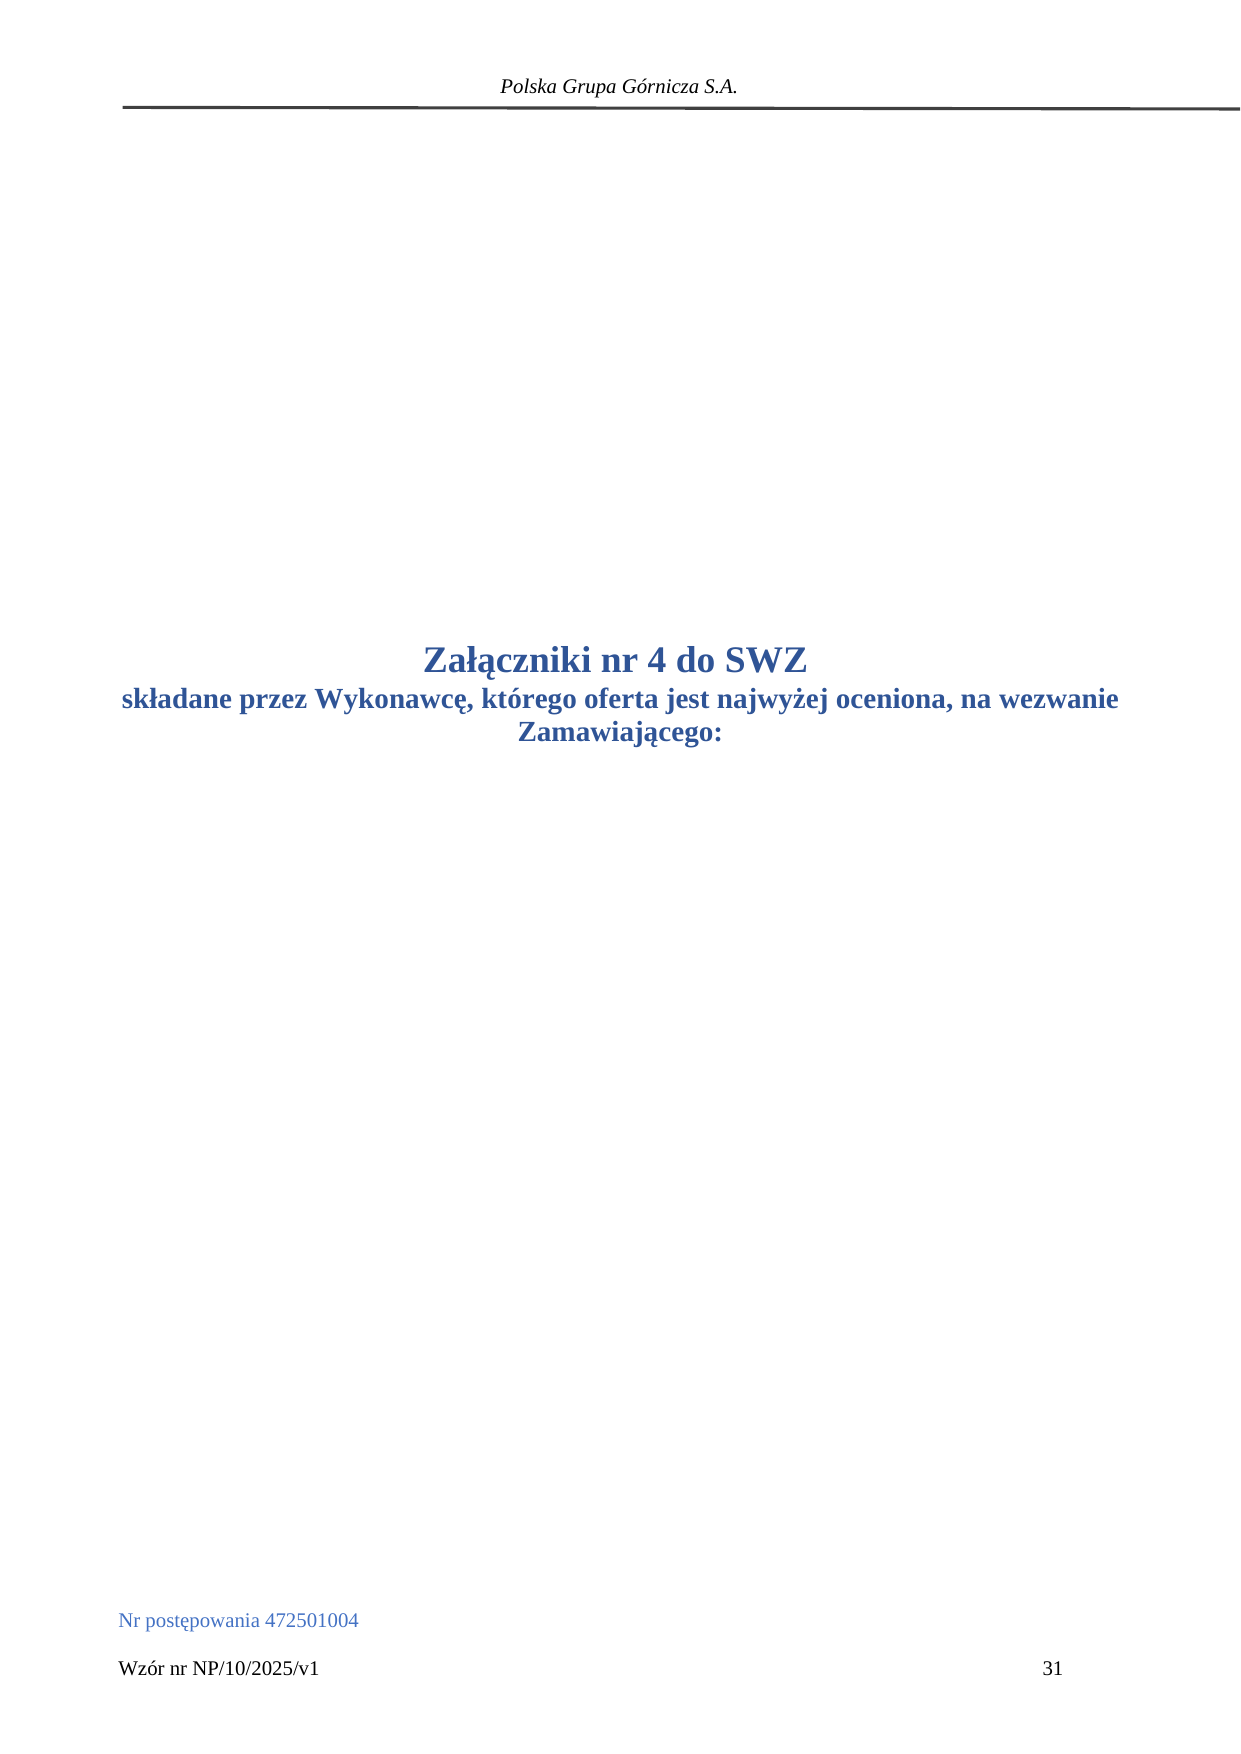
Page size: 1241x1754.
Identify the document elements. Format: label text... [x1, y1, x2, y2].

subtitle Załączniki nr 4 do SWZ składane przez Wykonawcę, którego oferta jest najwyżej oceniona, na wezwanie Zamawiającego: [118, 638, 1122, 748]
